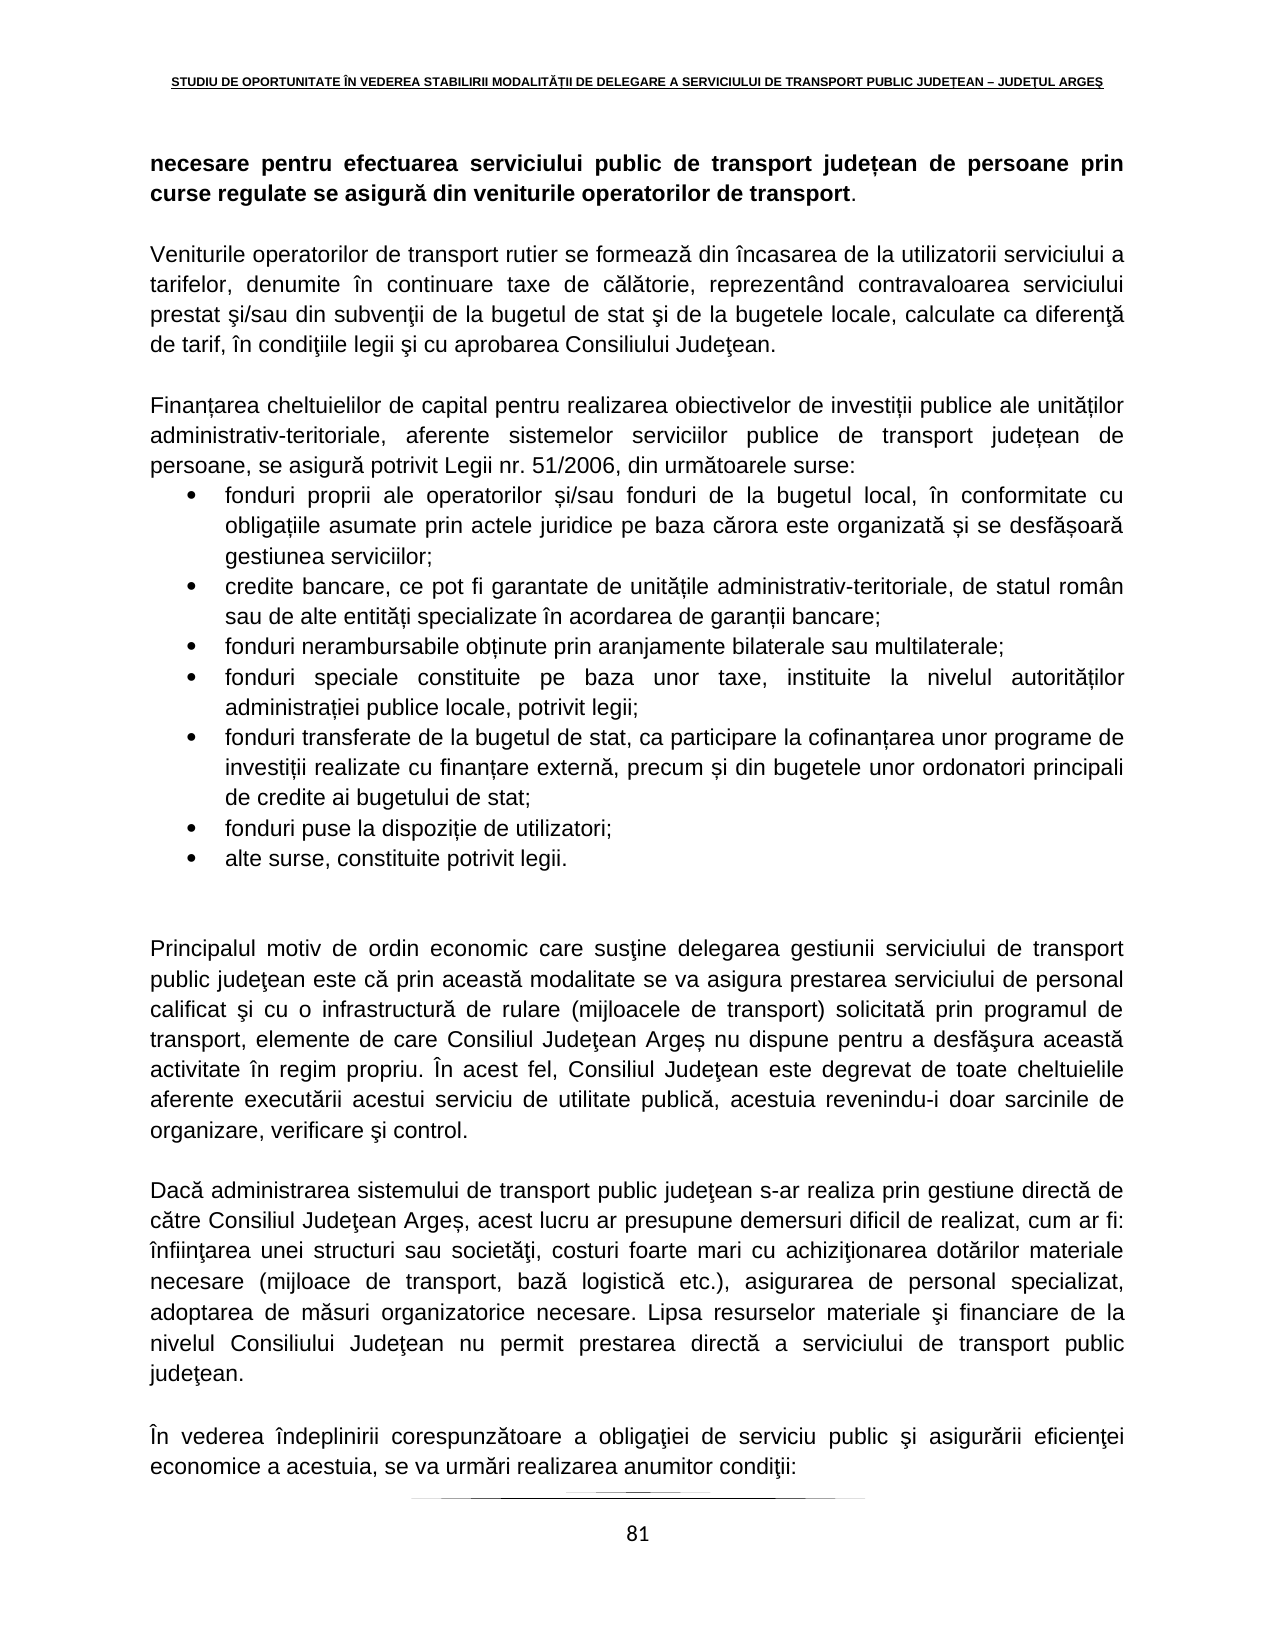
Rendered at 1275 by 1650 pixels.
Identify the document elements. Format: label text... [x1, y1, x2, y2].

list fonduri puse la dispoziție de utilizatori; [187, 814, 1125, 841]
list fonduri nerambursabile obținute prin aranjamente bilaterale sau multilaterale; [187, 633, 1125, 660]
text Finanțarea cheltuielilor de capital pentru realizarea obiectivelor de investiții publice ale unităților administrativ-teritoriale, aferente sistemelor serviciilor publice de transport județean de persoane, se asigură potrivit Legii nr. 51/2006, din următoarele surse: [150, 392, 1125, 478]
text Veniturile operatorilor de transport rutier se formează din încasarea de la utilizatorii serviciului a tarifelor, denumite în continuare taxe de călătorie, reprezentând contravaloarea serviciului prestat şi/sau din subvenţii de la bugetul de stat şi de la bugetele locale, calculate ca diferenţă de tarif, în condiţiile legii şi cu aprobarea Consiliului Judeţean. [150, 241, 1125, 358]
list fonduri transferate de la bugetul de stat, ca participare la cofinanțarea unor programe de investiții realizate cu finanțare externă, precum și din bugetele unor ordonatori principali de credite ai bugetului de stat; [187, 724, 1125, 811]
list credite bancare, ce pot fi garantate de unitățile administrativ-teritoriale, de statul român sau de alte entități specializate în acordarea de garanții bancare; [187, 573, 1125, 629]
text Dacă administrarea sistemului de transport public judeţean s-ar realiza prin gestiune directă de către Consiliul Judeţean Argeș, acest lucru ar presupune demersuri dificil de realizat, cum ar fi: înfiinţarea unei structuri sau societăţi, costuri foarte mari cu achiziţionarea dotărilor materiale necesare (mijloace de transport, bază logistică etc.), asigurarea de personal specializat, adoptarea de măsuri organizatorice necesare. Lipsa resurselor materiale şi financiare de la nivelul Consiliului Judeţean nu permit prestarea directă a serviciului de transport public judeţean. [150, 1177, 1125, 1387]
list fonduri speciale constituite pe baza unor taxe, instituite la nivelul autorităților administrației publice locale, potrivit legii; [187, 663, 1125, 720]
text În vederea îndeplinirii corespunzătoare a obligaţiei de serviciu public şi asigurării eficienţei economice a acestuia, se va urmări realizarea anumitor condiţii: [150, 1423, 1125, 1479]
text Principalul motiv de ordin economic care susţine delegarea gestiunii serviciului de transport public judeţean este că prin această modalitate se va asigura prestarea serviciului de personal calificat şi cu o infrastructură de rulare (mijloacele de transport) solicitată prin programul de transport, elemente de care Consiliul Judeţean Argeș nu dispune pentru a desfăşura această activitate în regim propriu. În acest fel, Consiliul Judeţean este degrevat de toate cheltuielile aferente executării acestui serviciu de utilitate publică, acestuia revenindu-i doar sarcinile de organizare, verificare şi control. [150, 935, 1125, 1143]
list fonduri proprii ale operatorilor și/sau fonduri de la bugetul local, în conformitate cu obligațiile asumate prin actele juridice pe baza cărora este organizată și se desfășoară gestiunea serviciilor; [187, 482, 1125, 569]
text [150, 150, 1125, 207]
list alte surse, constituite potrivit legii. [187, 845, 1125, 871]
